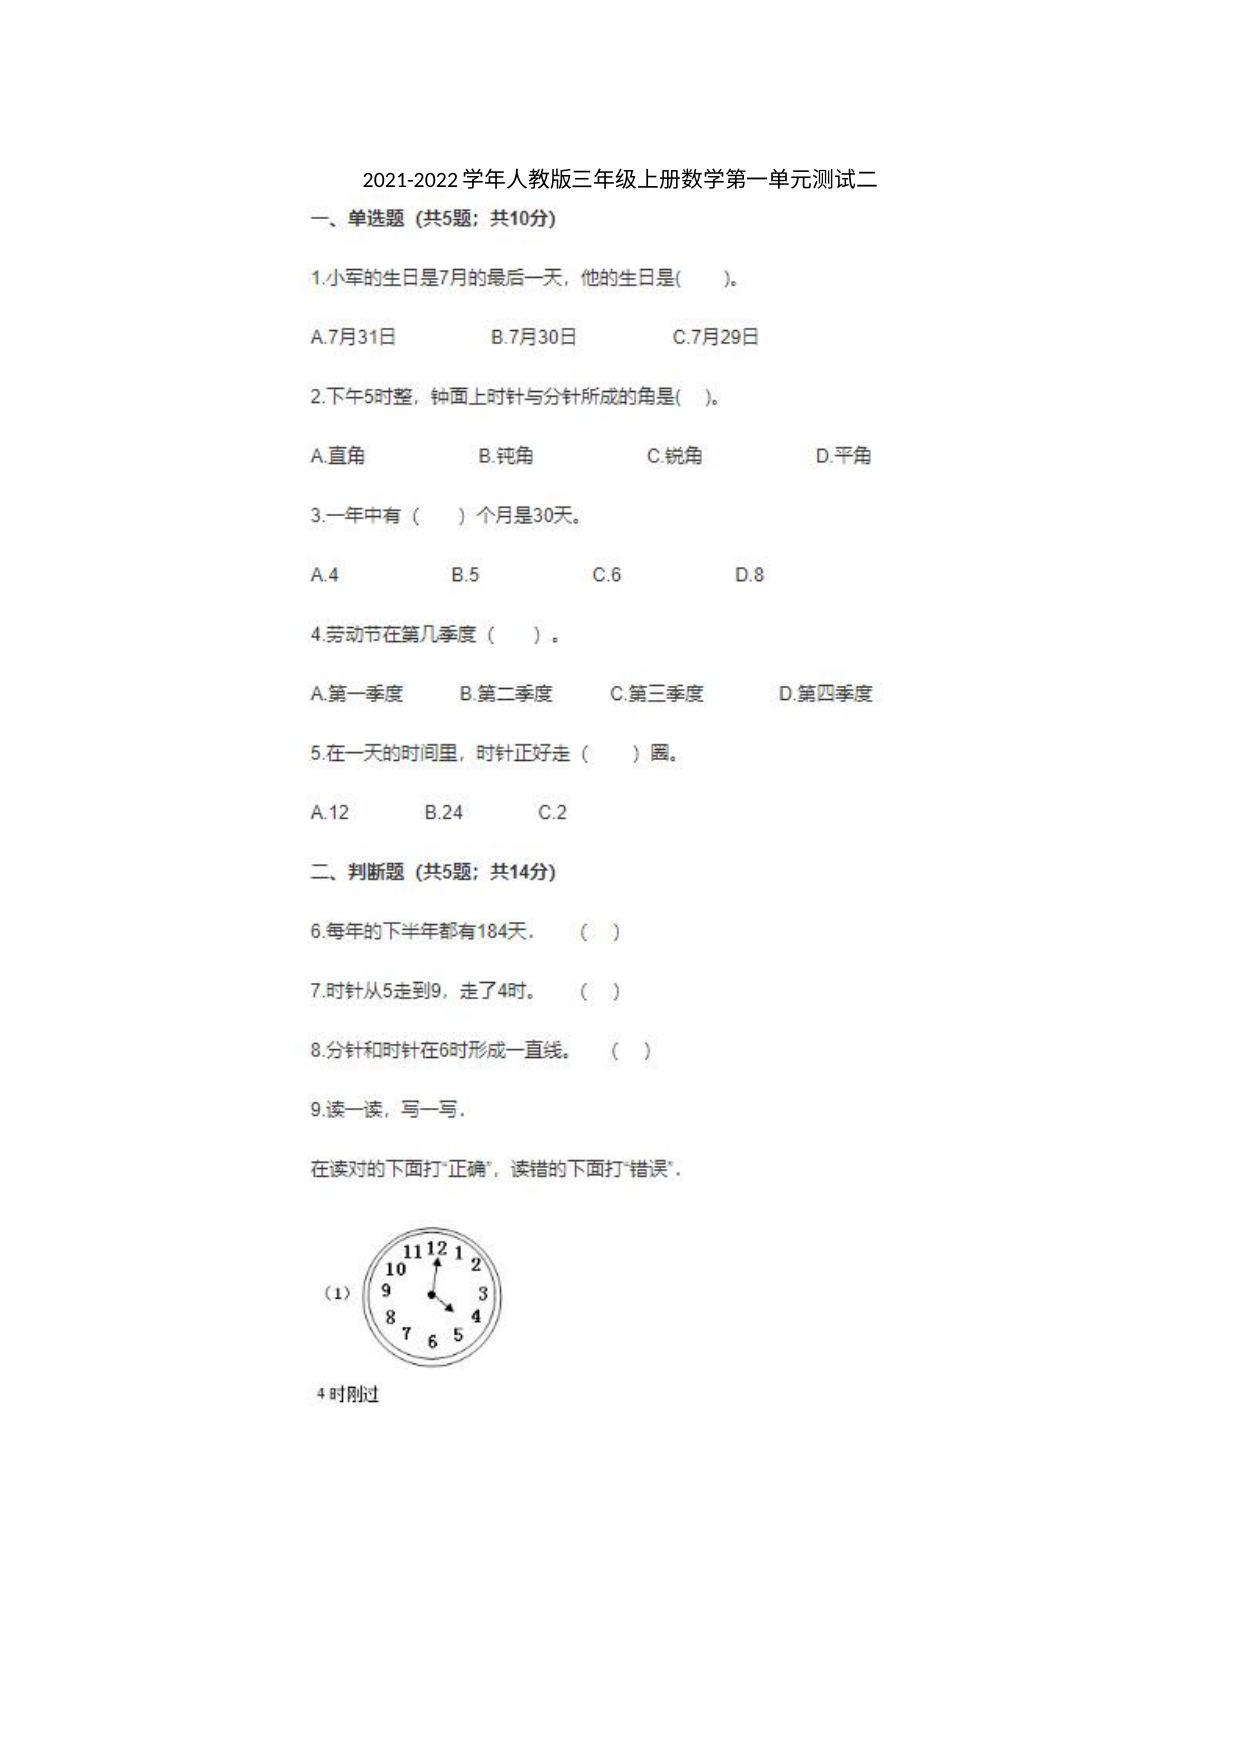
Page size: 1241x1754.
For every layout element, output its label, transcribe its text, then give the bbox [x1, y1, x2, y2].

picture [270, 194, 970, 1415]
text 2021-2022学年人教版三年级上册数学第一单元测试二 [187, 162, 1053, 194]
